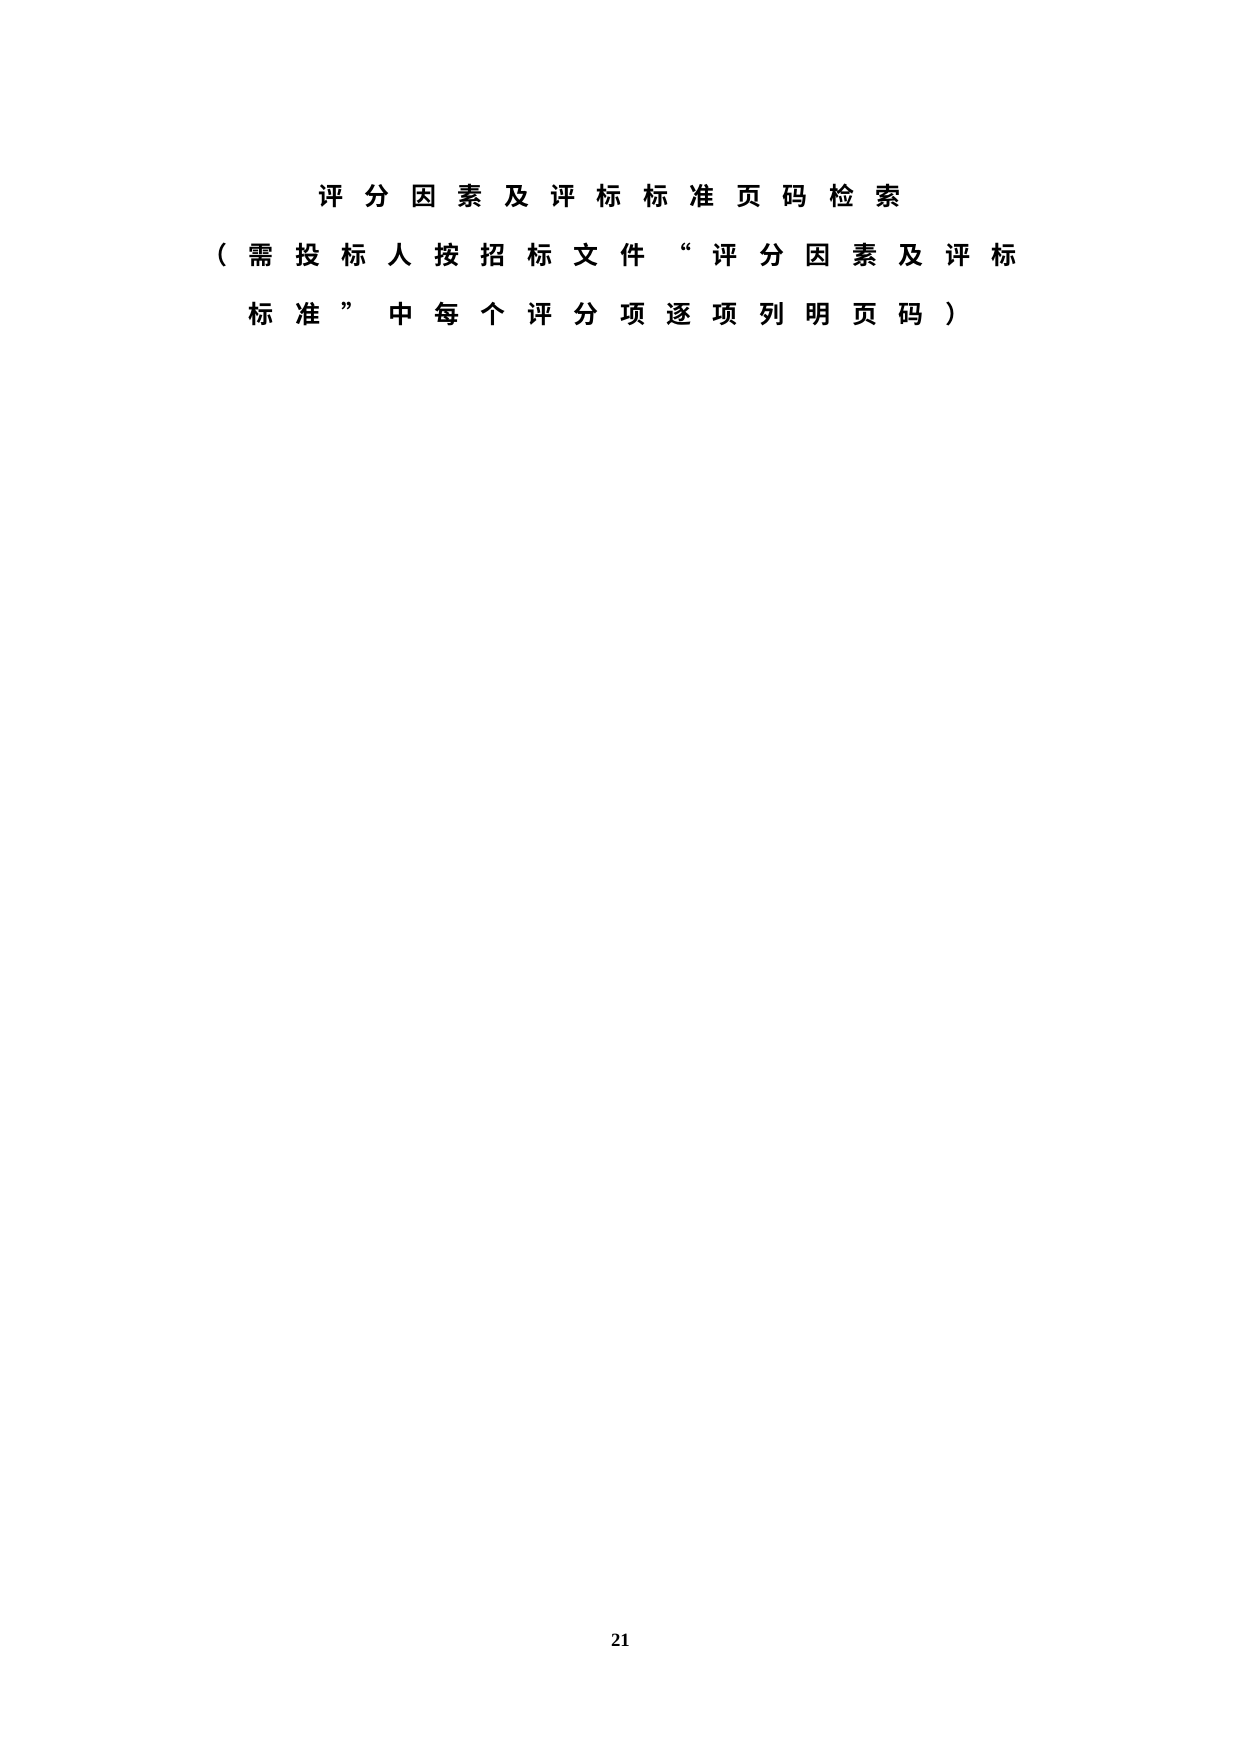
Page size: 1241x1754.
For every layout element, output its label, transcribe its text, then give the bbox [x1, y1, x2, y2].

text 评分因素及评标标准页码检索 [190, 164, 1050, 224]
text （需投标人按招标文件“评分因素及评标标准”中每个评分项逐项列明页码） [190, 224, 1050, 343]
